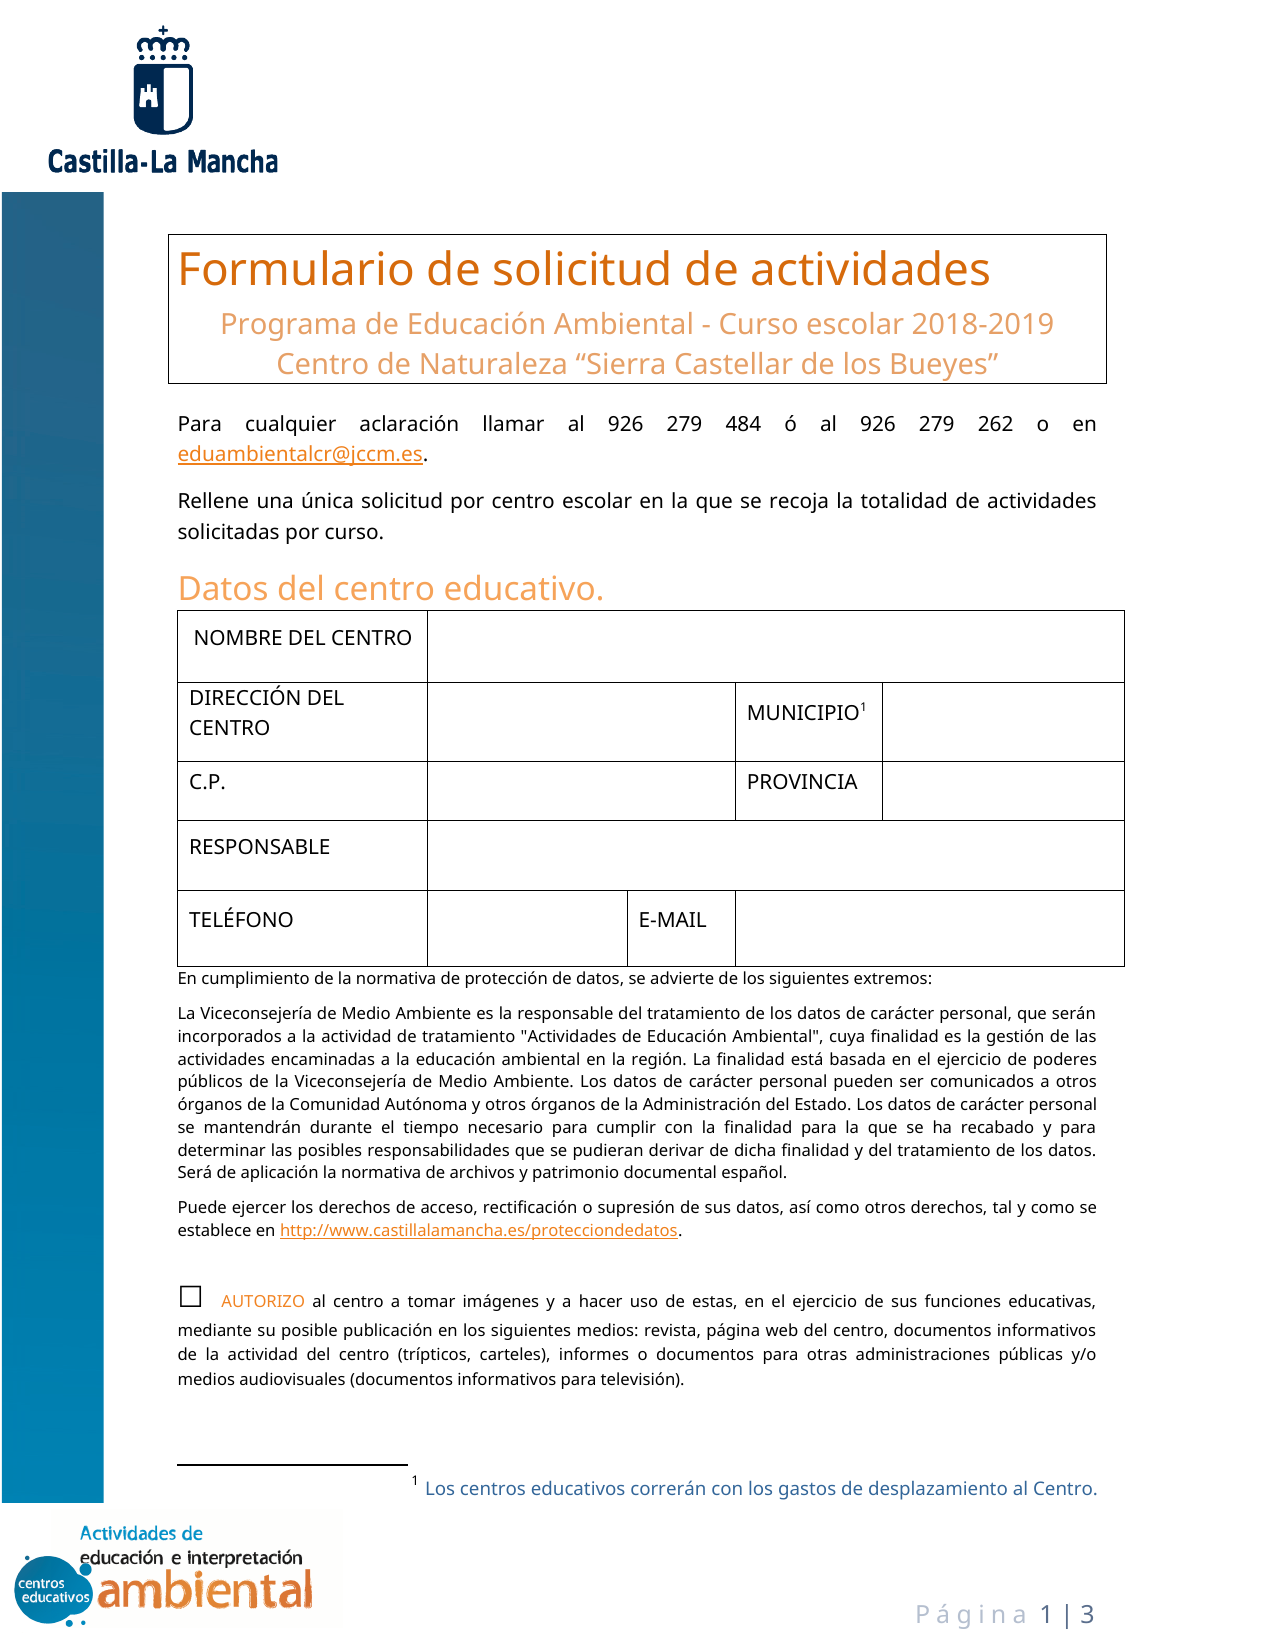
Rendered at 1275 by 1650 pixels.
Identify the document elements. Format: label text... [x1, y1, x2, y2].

table_cell E-MAIL [628, 891, 735, 966]
text En cumplimiento de la normativa de protección de datos, se advierte de los siguientes extremos: [177, 967, 1098, 989]
table_cell [736, 891, 1124, 966]
table_cell RESPONSABLE [178, 821, 427, 890]
table_header NOMBRE DEL CENTRO [178, 611, 427, 682]
table_cell MUNICIPIO [736, 683, 882, 761]
table_cell DIRECCIÓN DEL CENTRO [178, 683, 427, 761]
table_cell [428, 762, 735, 820]
subtitle Programa de Educación Ambiental - Curso escolar 2018-2019 Centro de Naturaleza “Sierra Castellar de los Bueyes” [169, 300, 1106, 383]
table_cell PROVINCIA [736, 762, 882, 820]
picture [48, 25, 278, 173]
text Puede ejercer los derechos de acceso, rectificación o supresión de sus datos, así como otros derechos, tal y como se establece en http://www.castillalamancha.es/protecciondedatos. [177, 1196, 1098, 1241]
table_cell [428, 891, 627, 966]
text Para cualquier aclaración llamar al 926 279 484 ó al 926 279 262 o en eduambientalcr@jccm.es. [177, 409, 1098, 468]
table_cell [428, 683, 735, 761]
text AUTORIZO al centro a tomar imágenes y a hacer uso de estas, en el ejercicio de sus funciones educativas, mediante su posible publicación en los siguientes medios: revista, página web del centro, documentos informativos de la actividad del centro (trípticos, carteles), informes o documentos para otras administraciones públicas y/o medios audiovisuales (documentos informativos para televisión). [177, 1277, 1098, 1390]
subtitle Datos del centro educativo. [177, 564, 1098, 610]
subtitle Formulario de solicitud de actividades [169, 235, 1106, 299]
text Rellene una única solicitud por centro escolar en la que se recoja la totalidad de actividades solicitadas por curso. [177, 487, 1098, 546]
picture [1, 192, 104, 825]
table_header [428, 611, 1124, 682]
table_cell [883, 683, 1124, 761]
table_cell [883, 762, 1124, 820]
table_cell C.P. [178, 762, 427, 820]
text La Viceconsejería de Medio Ambiente es la responsable del tratamiento de los datos de carácter personal, que serán incorporados a la actividad de tratamiento "Actividades de Educación Ambiental", cuya finalidad es la gestión de las actividades encaminadas a la educación ambiental en la región. La finalidad está basada en el ejercicio de poderes públicos de la Viceconsejería de Medio Ambiente. Los datos de carácter personal pueden ser comunicados a otros órganos de la Comunidad Autónoma y otros órganos de la Administración del Estado. Los datos de carácter personal se mantendrán durante el tiempo necesario para cumplir con la finalidad para la que se ha recabado y para determinar las posibles responsabilidades que se pudieran derivar de dicha finalidad y del tratamiento de los datos. Será de aplicación la normativa de archivos y patrimonio documental español. [177, 1002, 1098, 1183]
picture [0, 1509, 343, 1633]
table_cell [428, 821, 1124, 890]
table_cell TELÉFONO [178, 891, 427, 966]
